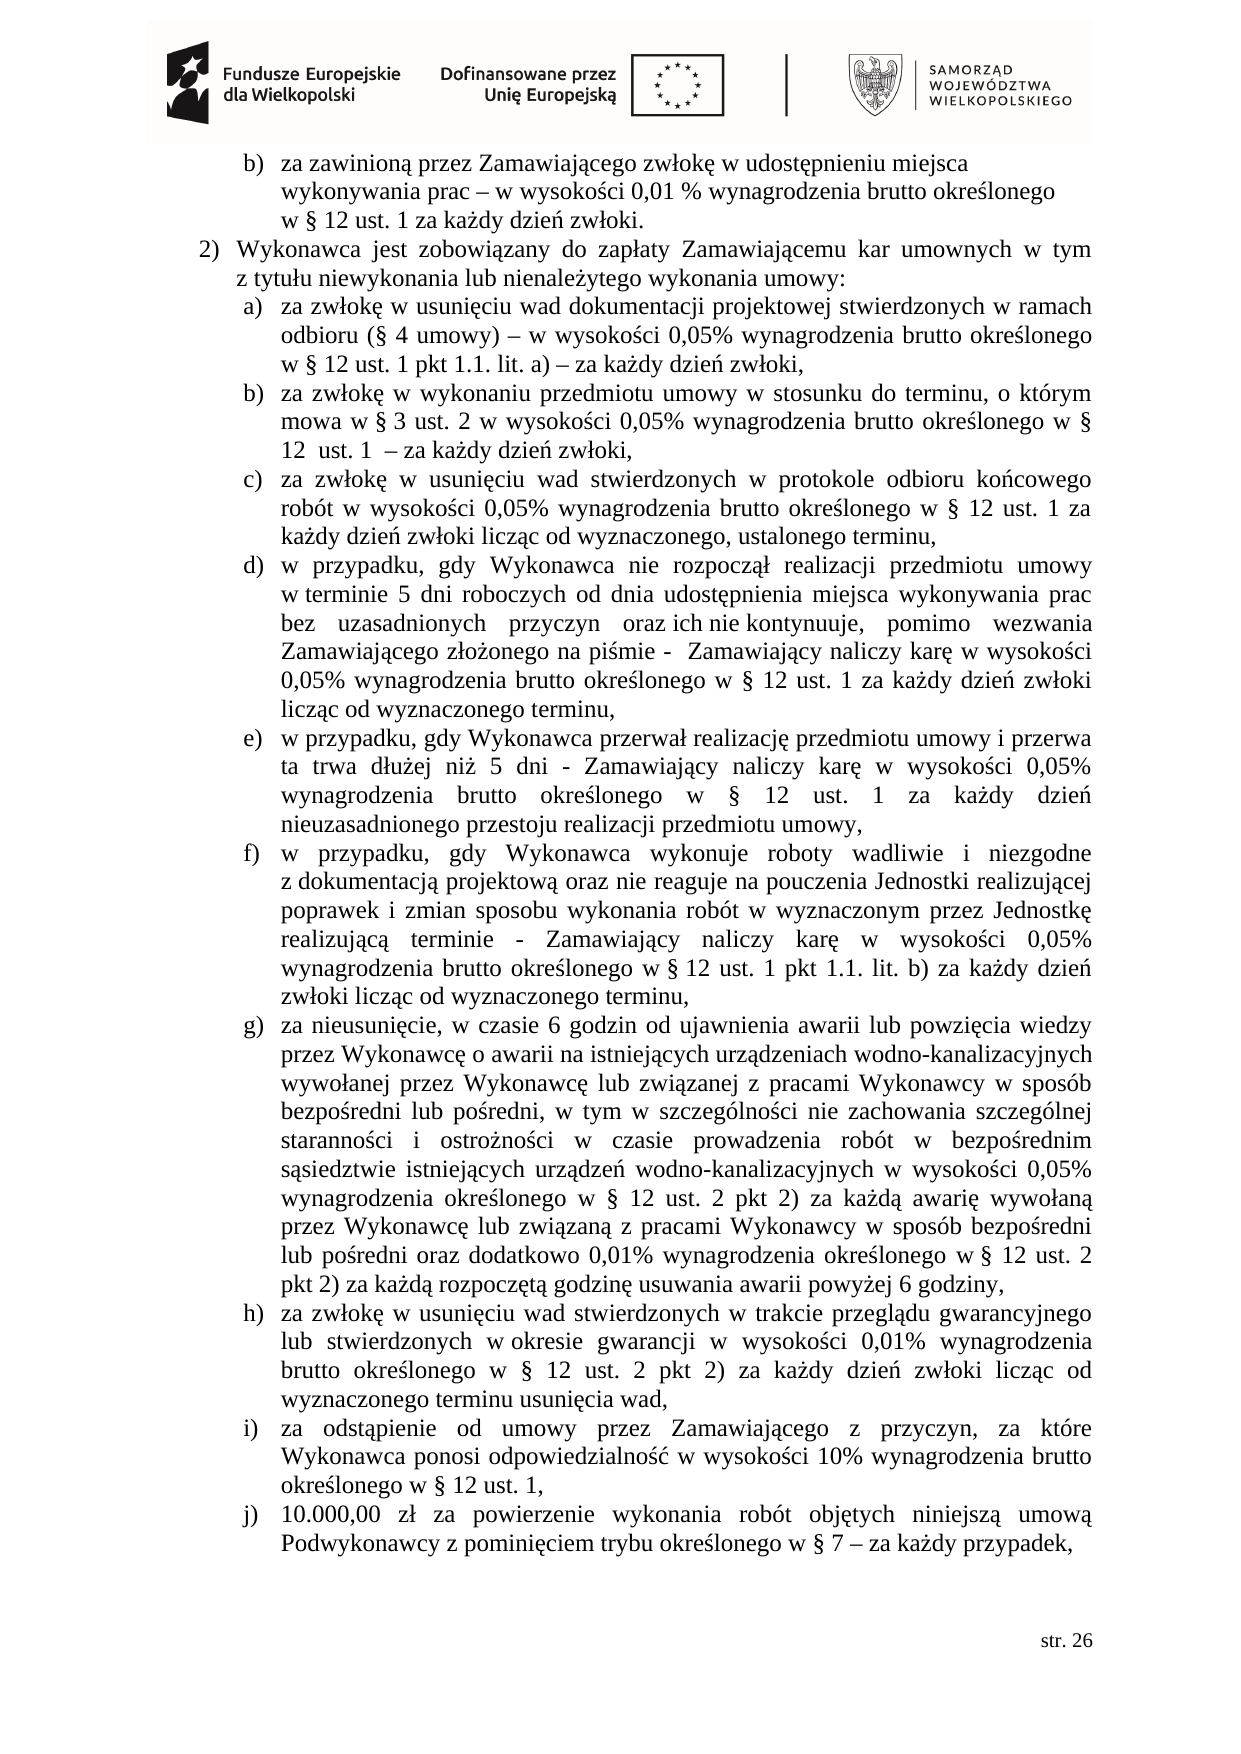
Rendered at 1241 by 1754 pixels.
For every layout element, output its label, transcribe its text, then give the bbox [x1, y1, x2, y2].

list za zwłokę w wykonaniu przedmiotu umowy w stosunku do terminu, o którym mowa w § 3 ust. 2 w wysokości 0,05% wynagrodzenia brutto określonego w § 12 ust. 1 – za każdy dzień zwłoki, [243, 378, 1093, 464]
list za zwłokę w usunięciu wad dokumentacji projektowej stwierdzonych w ramach odbioru (§ 4 umowy) – w wysokości 0,05% wynagrodzenia brutto określonego w § 12 ust. 1 pkt 1.1. lit. a) – za każdy dzień zwłoki, [243, 291, 1093, 378]
list za zwłokę w usunięciu wad stwierdzonych w protokole odbioru końcowego robót w wysokości 0,05% wynagrodzenia brutto określonego w § 12 ust. 1 za każdy dzień zwłoki licząc od wyznaczonego, ustalonego terminu, [243, 464, 1093, 550]
list w przypadku, gdy Wykonawca przerwał realizację przedmiotu umowy i przerwa ta trwa dłużej niż 5 dni - Zamawiający naliczy karę w wysokości 0,05% wynagrodzenia brutto określonego w § 12 ust. 1 za każdy dzień nieuzasadnionego przestoju realizacji przedmiotu umowy, [243, 723, 1093, 838]
list w przypadku, gdy Wykonawca nie rozpoczął realizacji przedmiotu umowy w terminie 5 dni roboczych od dnia udostępnienia miejsca wykonywania prac bez uzasadnionych przyczyn oraz ich nie kontynuuje, pomimo wezwania Zamawiającego złożonego na piśmie - Zamawiający naliczy karę w wysokości 0,05% wynagrodzenia brutto określonego w § 12 ust. 1 za każdy dzień zwłoki licząc od wyznaczonego terminu, [243, 550, 1093, 723]
list za zwłokę w usunięciu wad stwierdzonych w trakcie przeglądu gwarancyjnego lub stwierdzonych w okresie gwarancji w wysokości 0,01% wynagrodzenia brutto określonego w § 12 ust. 2 pkt 2) za każdy dzień zwłoki licząc od wyznaczonego terminu usunięcia wad, [243, 1298, 1093, 1413]
list za odstąpienie od umowy przez Zamawiającego z przyczyn, za które Wykonawca ponosi odpowiedzialność w wysokości 10% wynagrodzenia brutto określonego w § 12 ust. 1, [243, 1413, 1093, 1499]
list za zawinioną przez Zamawiającego zwłokę w udostępnieniu miejsca wykonywania prac – w wysokości 0,01 % wynagrodzenia brutto określonego w § 12 ust. 1 za każdy dzień zwłoki. [243, 148, 1093, 234]
picture [146, 20, 1092, 145]
list za nieusunięcie, w czasie 6 godzin od ujawnienia awarii lub powzięcia wiedzy przez Wykonawcę o awarii na istniejących urządzeniach wodno-kanalizacyjnych wywołanej przez Wykonawcę lub związanej z pracami Wykonawcy w sposób bezpośredni lub pośredni, w tym w szczególności nie zachowania szczególnej staranności i ostrożności w czasie prowadzenia robót w bezpośrednim sąsiedztwie istniejących urządzeń wodno-kanalizacyjnych w wysokości 0,05% wynagrodzenia określonego w § 12 ust. 2 pkt 2) za każdą awarię wywołaną przez Wykonawcę lub związaną z pracami Wykonawcy w sposób bezpośredni lub pośredni oraz dodatkowo 0,01% wynagrodzenia określonego w § 12 ust. 2 pkt 2) za każdą rozpoczętą godzinę usuwania awarii powyżej 6 godziny, [243, 1010, 1093, 1298]
list w przypadku, gdy Wykonawca wykonuje roboty wadliwie i niezgodne z dokumentacją projektową oraz nie reaguje na pouczenia Jednostki realizującej poprawek i zmian sposobu wykonania robót w wyznaczonym przez Jednostkę realizującą terminie - Zamawiający naliczy karę w wysokości 0,05% wynagrodzenia brutto określonego w § 12 ust. 1 pkt 1.1. lit. b) za każdy dzień zwłoki licząc od wyznaczonego terminu, [243, 838, 1093, 1010]
list Wykonawca jest zobowiązany do zapłaty Zamawiającemu kar umownych w tym z tytułu niewykonania lub nienależytego wykonania umowy: [199, 234, 1093, 291]
list 10.000,00 zł za powierzenie wykonania robót objętych niniejszą umową Podwykonawcy z pominięciem trybu określonego w § 7 – za każdy przypadek, [243, 1499, 1093, 1556]
